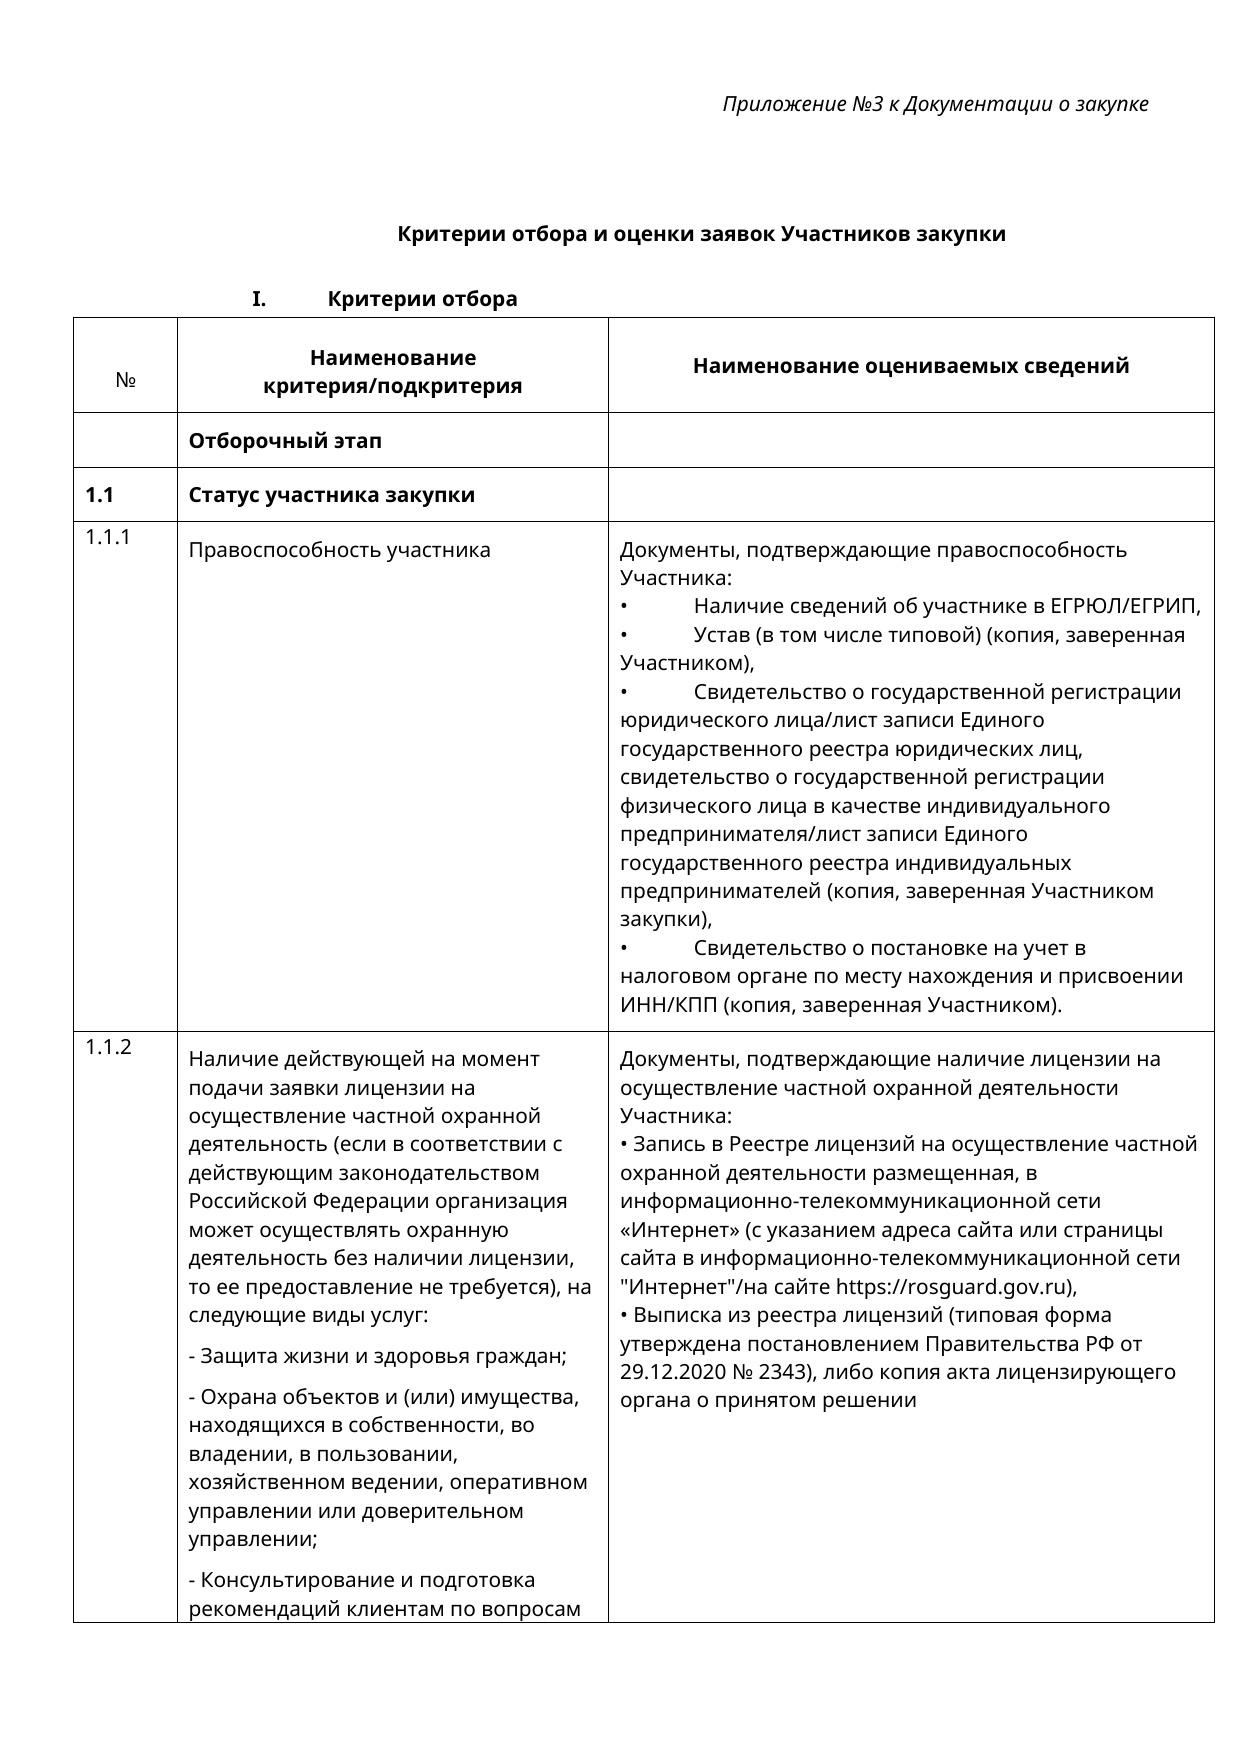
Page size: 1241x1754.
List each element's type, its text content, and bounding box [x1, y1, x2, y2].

table_cell 1.1.1 [74, 522, 177, 1031]
table_cell Отборочный этап [178, 413, 608, 467]
table_header Наименование критерия/подкритерия [178, 318, 608, 412]
table_cell [609, 413, 1214, 467]
table_header № [74, 318, 177, 412]
list Приложение №3 к Документации о закупке [252, 89, 1152, 117]
table_cell [609, 468, 1214, 521]
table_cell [609, 1032, 1214, 1622]
table_cell Статус участника закупки [178, 468, 608, 521]
table_cell Правоспособность участника [178, 522, 608, 1031]
list Критерии отбора [252, 284, 1152, 313]
table_cell 1.1 [74, 468, 177, 521]
list Критерии отбора и оценки заявок Участников закупки [252, 219, 1152, 247]
table_cell [74, 413, 177, 467]
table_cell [178, 1032, 608, 1622]
table_cell 1.1.2 [74, 1032, 177, 1622]
table_cell Документы, подтверждающие правоспособность Участника: • Наличие сведений об участнике в ЕГРЮЛ/ЕГРИП, • Устав (в том числе типовой) (копия, заверенная Участником), • Свидетельство о государственной регистрации юридического лица/лист записи Единого государственного реестра юридических лиц, свидетельство о государственной регистрации физического лица в качестве индивидуального предпринимателя/лист записи Единого государственного реестра индивидуальных предпринимателей (копия, заверенная Участником закупки), • Свидетельство о постановке на учет в налоговом органе по месту нахождения и присвоении ИНН/КПП (копия, заверенная Участником). [609, 522, 1214, 1031]
table_header Наименование оцениваемых сведений [609, 318, 1214, 412]
